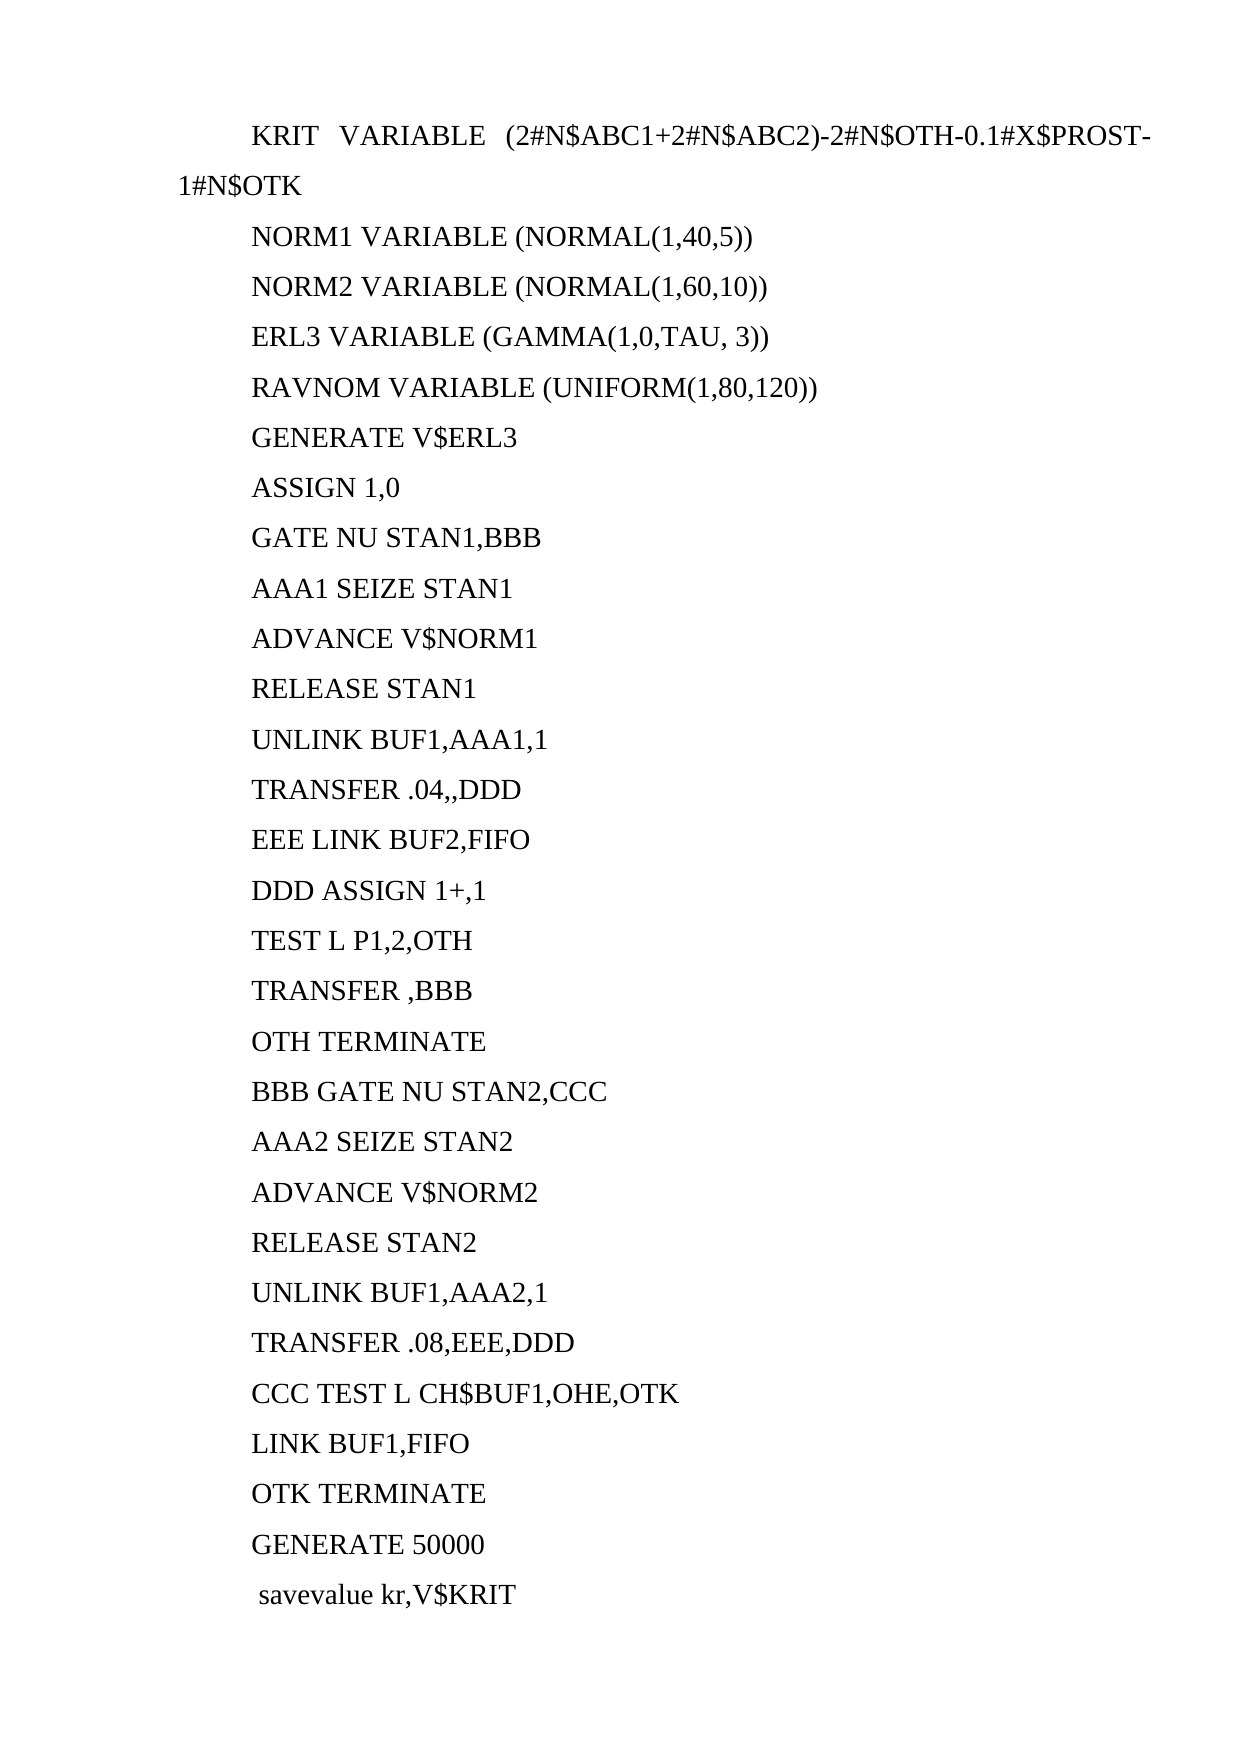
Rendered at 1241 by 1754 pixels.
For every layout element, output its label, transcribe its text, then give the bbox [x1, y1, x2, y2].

text ERL3 VARIABLE (GAMMA(1,0,TAU, 3)) [177, 319, 1152, 353]
text EEE LINK BUF2,FIFO [177, 822, 1152, 856]
text UNLINK BUF1,AAA1,1 [177, 722, 1152, 755]
text NORM2 VARIABLE (NORMAL(1,60,10)) [177, 269, 1152, 303]
text DDD ASSIGN 1+,1 [177, 873, 1152, 906]
text GENERATE V$ERL3 [177, 420, 1152, 453]
text TRANSFER ,BBB [177, 973, 1152, 1007]
text UNLINK BUF1,AAA2,1 [177, 1275, 1152, 1309]
text GENERATE 50000 [177, 1527, 1152, 1560]
text AAA2 SEIZE STAN2 [177, 1124, 1152, 1158]
text CCC TEST L CH$BUF1,OHE,OTK [177, 1376, 1152, 1409]
text GATE NU STAN1,BBB [177, 521, 1152, 554]
text RELEASE STAN1 [177, 672, 1152, 705]
text ADVANCE V$NORM1 [177, 621, 1152, 655]
text OTK TERMINATE [177, 1477, 1152, 1510]
text OTH TERMINATE [177, 1024, 1152, 1057]
text ASSIGN 1,0 [177, 470, 1152, 504]
text NORM1 VARIABLE (NORMAL(1,40,5)) [177, 219, 1152, 252]
text savevalue kr,V$KRIT [177, 1577, 1152, 1611]
text TRANSFER .04,,DDD [177, 772, 1152, 806]
text AAA1 SEIZE STAN1 [177, 571, 1152, 604]
text RELEASE STAN2 [177, 1225, 1152, 1258]
text TRANSFER .08,EEE,DDD [177, 1326, 1152, 1359]
text BBB GATE NU STAN2,CCC [177, 1074, 1152, 1108]
text RAVNOM VARIABLE (UNIFORM(1,80,120)) [177, 370, 1152, 403]
text KRIT VARIABLE (2#N$ABC1+2#N$ABC2)-2#N$OTH-0.1#X$PROST-1#N$OTK [177, 118, 1152, 202]
text ADVANCE V$NORM2 [177, 1175, 1152, 1208]
text LINK BUF1,FIFO [177, 1426, 1152, 1460]
text TEST L P1,2,OTH [177, 923, 1152, 957]
